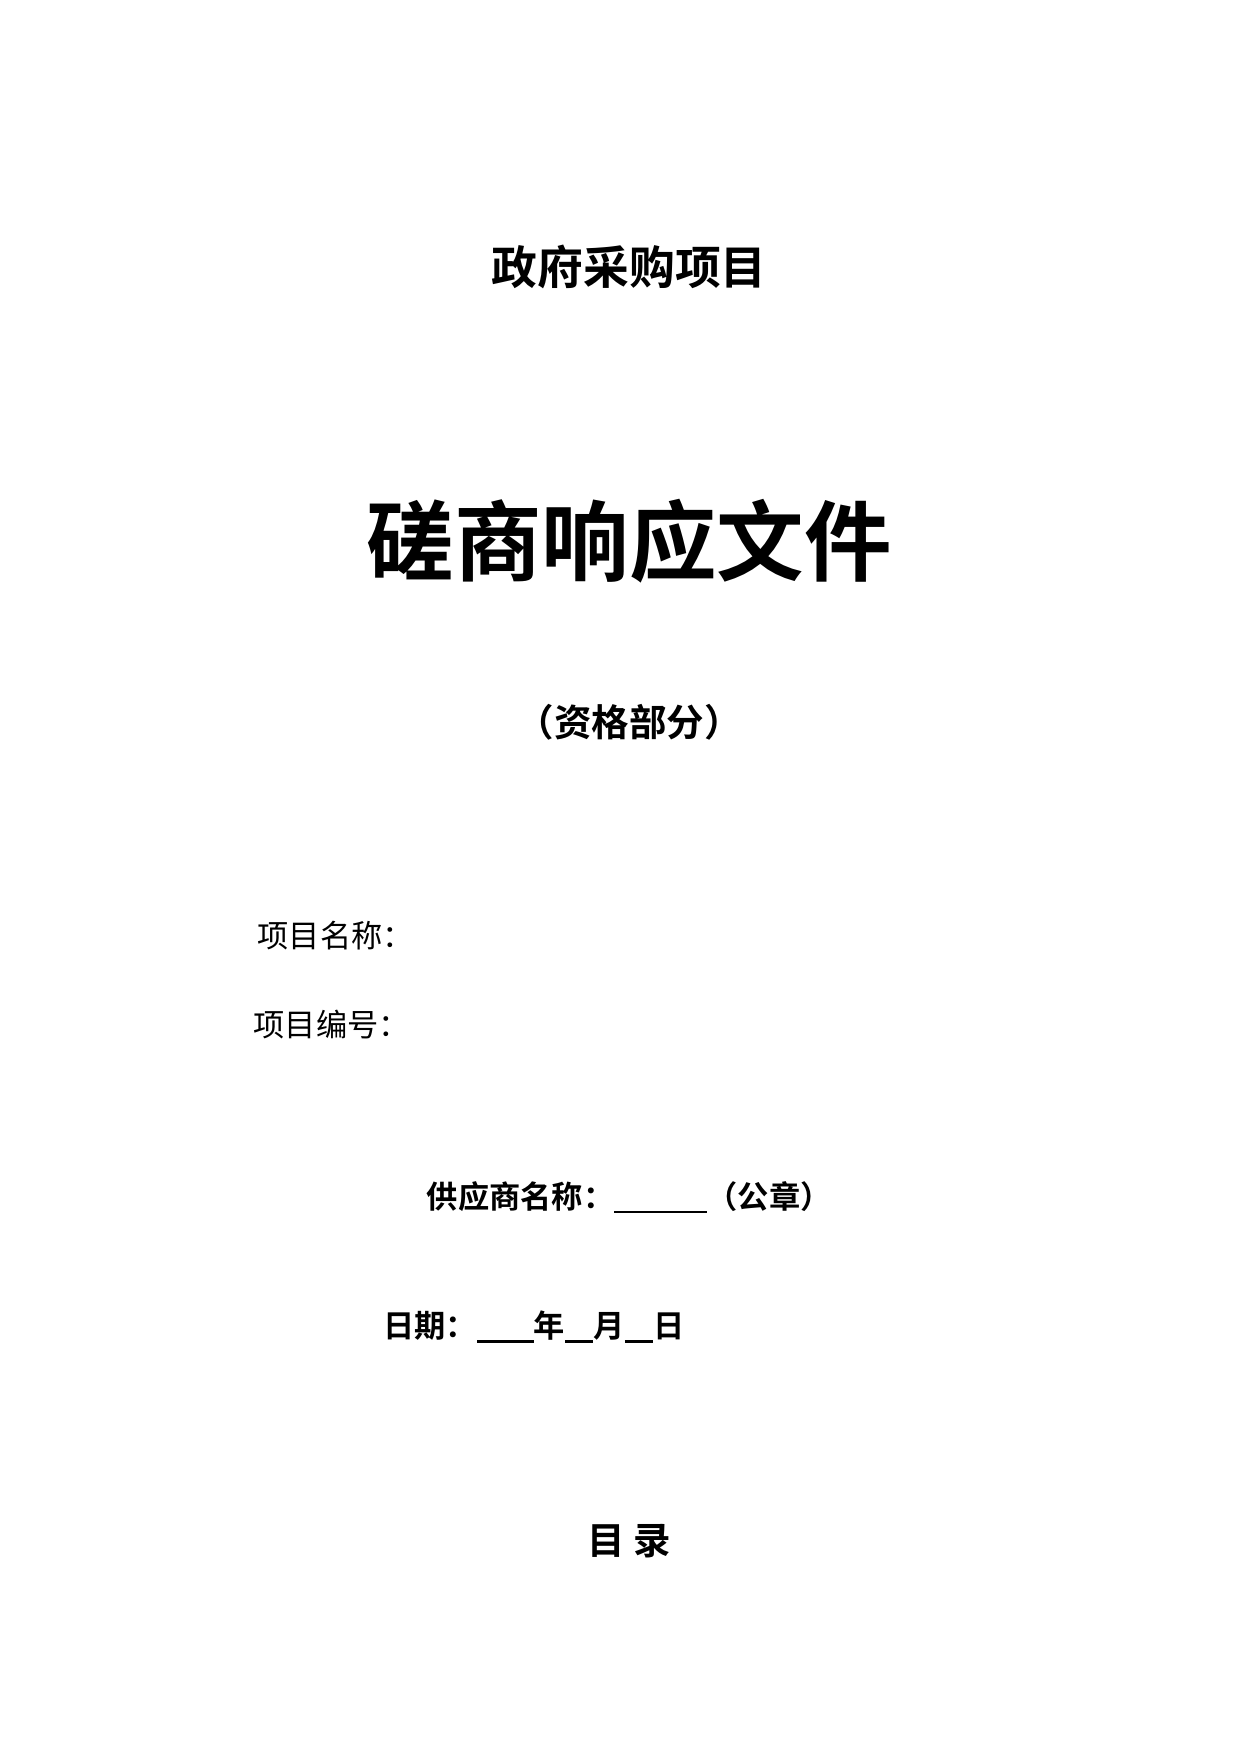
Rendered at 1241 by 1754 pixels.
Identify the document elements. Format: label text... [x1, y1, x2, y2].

text 目 录 [165, 1512, 1092, 1564]
text 政府采购项目 [165, 231, 1092, 297]
text （资格部分） [165, 693, 1092, 747]
text 项目名称： [257, 911, 1092, 957]
text 日期： 年 月 日 [165, 1302, 1092, 1347]
text 项目编号： [253, 1000, 1092, 1045]
text 磋商响应文件 [165, 473, 1092, 600]
text 供应商名称： （公章） [165, 1172, 1092, 1217]
